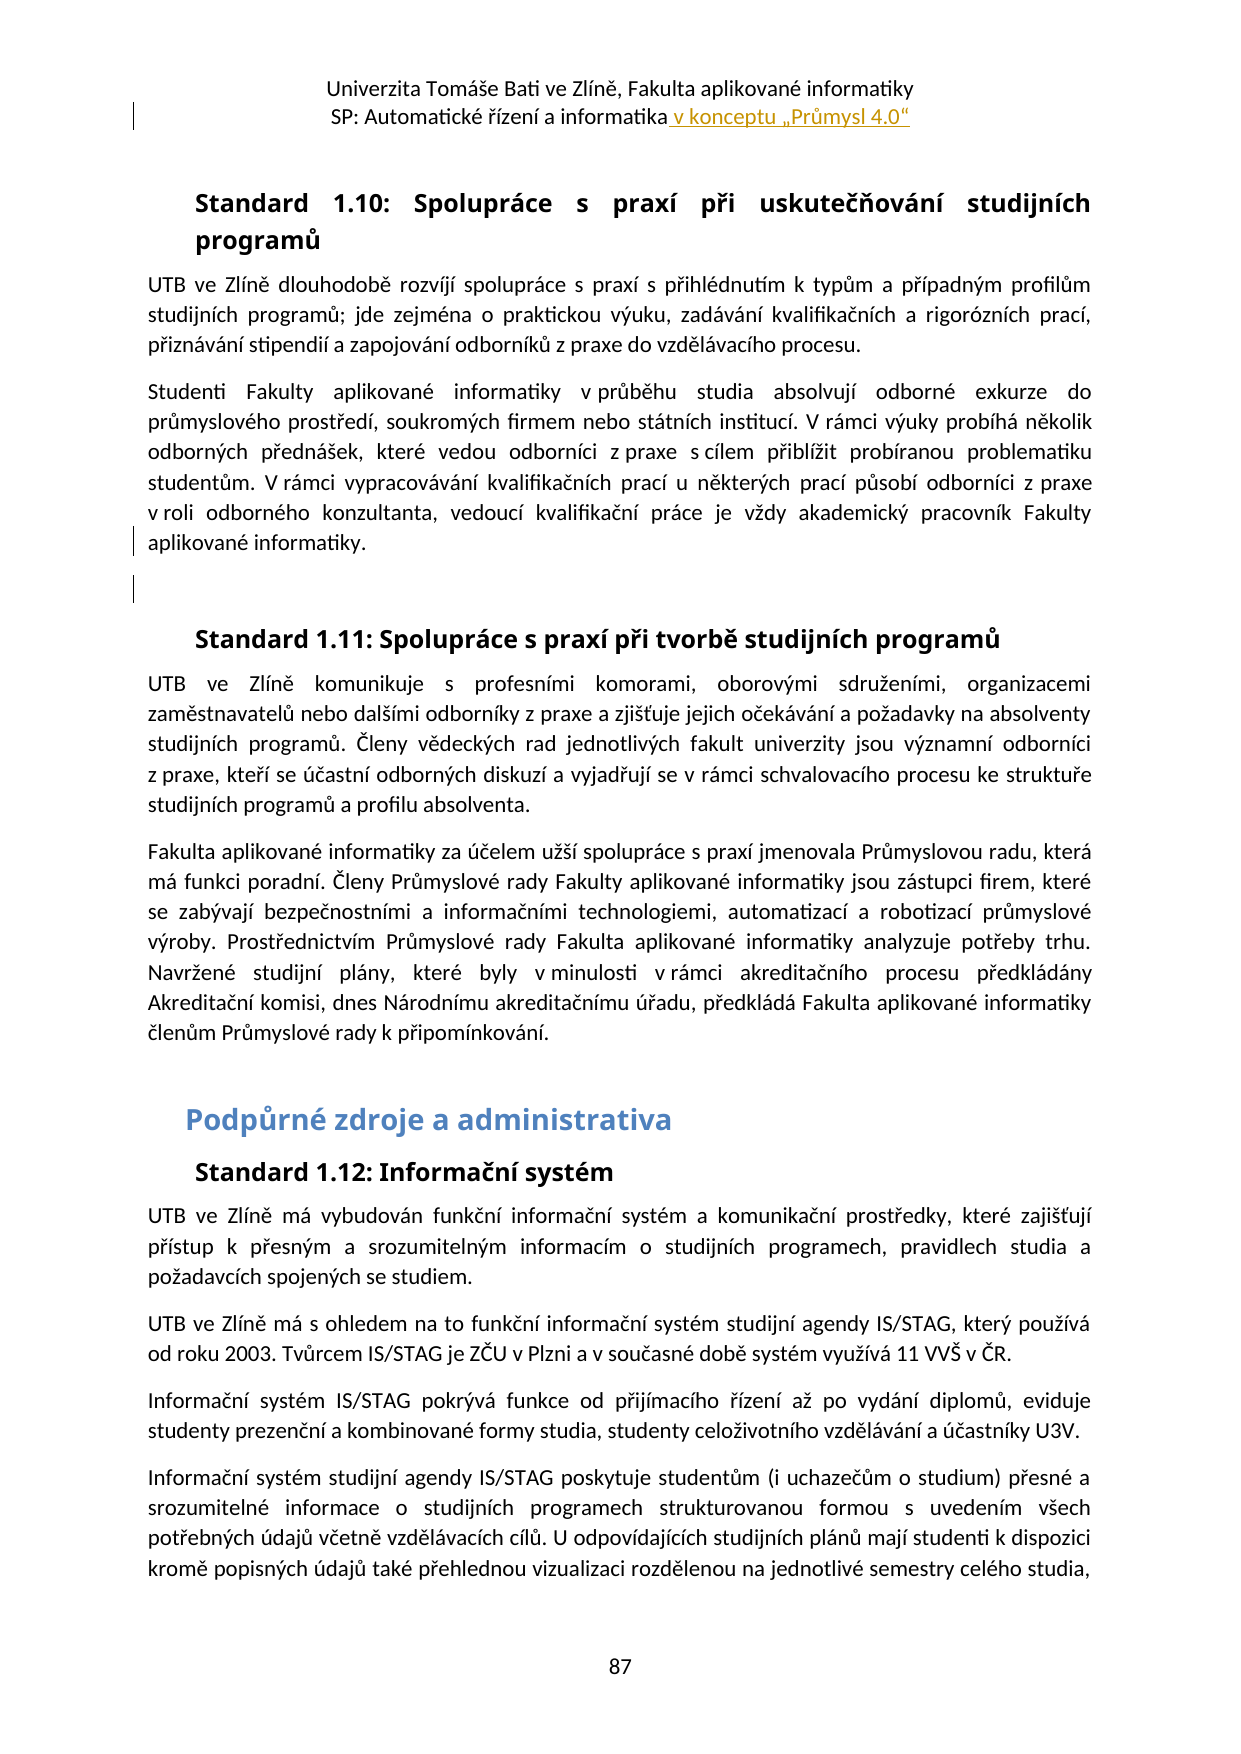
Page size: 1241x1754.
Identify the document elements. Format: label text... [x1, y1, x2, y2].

subtitle Podpůrné zdroje a administrativa [185, 1099, 1093, 1139]
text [148, 1463, 1093, 1582]
subtitle Standard 1.10: Spolupráce s praxí při uskutečňování studijních programů [195, 186, 1093, 257]
subtitle Standard 1.12: Informační systém [195, 1154, 1093, 1188]
text Studenti Fakulty aplikované informatiky v průběhu studia absolvují odborné exkurze do průmyslového prostředí, soukromých firmem nebo státních institucí. V rámci výuky probíhá několik odborných přednášek, které vedou odborníci z praxe s cílem přiblížit probíranou problematiku studentům. V rámci vypracovávání kvalifikačních prací u některých prací působí odborníci z praxe v roli odborného konzultanta, vedoucí kvalifikační práce je vždy akademický pracovník Fakulty aplikované informatiky. [148, 377, 1093, 556]
text Fakulta aplikované informatiky za účelem užší spolupráce s praxí jmenovala Průmyslovou radu, která má funkci poradní. Členy Průmyslové rady Fakulty aplikované informatiky jsou zástupci firem, které se zabývají bezpečnostními a informačními technologiemi, automatizací a robotizací průmyslové výroby. Prostřednictvím Průmyslové rady Fakulta aplikované informatiky analyzuje potřeby trhu. Navržené studijní plány, které byly v minulosti v rámci akreditačního procesu předkládány Akreditační komisi, dnes Národnímu akreditačnímu úřadu, předkládá Fakulta aplikované informatiky členům Průmyslové rady k připomínkování. [148, 837, 1093, 1046]
text UTB ve Zlíně dlouhodobě rozvíjí spolupráce s praxí s přihlédnutím k typům a případným profilům studijních programů; jde zejména o praktickou výuku, zadávání kvalifikačních a rigorózních prací, přiznávání stipendií a zapojování odborníků z praxe do vzdělávacího procesu. [148, 270, 1093, 358]
text Informační systém IS/STAG pokrývá funkce od přijímacího řízení až po vydání diplomů, eviduje studenty prezenční a kombinované formy studia, studenty celoživotního vzdělávání a účastníky U3V. [148, 1386, 1093, 1444]
text UTB ve Zlíně má vybudován funkční informační systém a komunikační prostředky, které zajišťují přístup k přesným a srozumitelným informacím o studijních programech, pravidlech studia a požadavcích spojených se studiem. [148, 1202, 1093, 1290]
subtitle Standard 1.11: Spolupráce s praxí při tvorbě studijních programů [195, 622, 1093, 656]
text UTB ve Zlíně má s ohledem na to funkční informační systém studijní agendy IS/STAG, který používá od roku 2003. Tvůrcem IS/STAG je ZČU v Plzni a v současné době systém využívá 11 VVŠ v ČR. [148, 1309, 1093, 1367]
text UTB ve Zlíně komunikuje s profesními komorami, oborovými sdruženími, organizacemi zaměstnavatelů nebo dalšími odborníky z praxe a zjišťuje jejich očekávání a požadavky na absolventy studijních programů. Členy vědeckých rad jednotlivých fakult univerzity jsou významní odborníci z praxe, kteří se účastní odborných diskuzí a vyjadřují se v rámci schvalovacího procesu ke struktuře studijních programů a profilu absolventa. [148, 669, 1093, 818]
